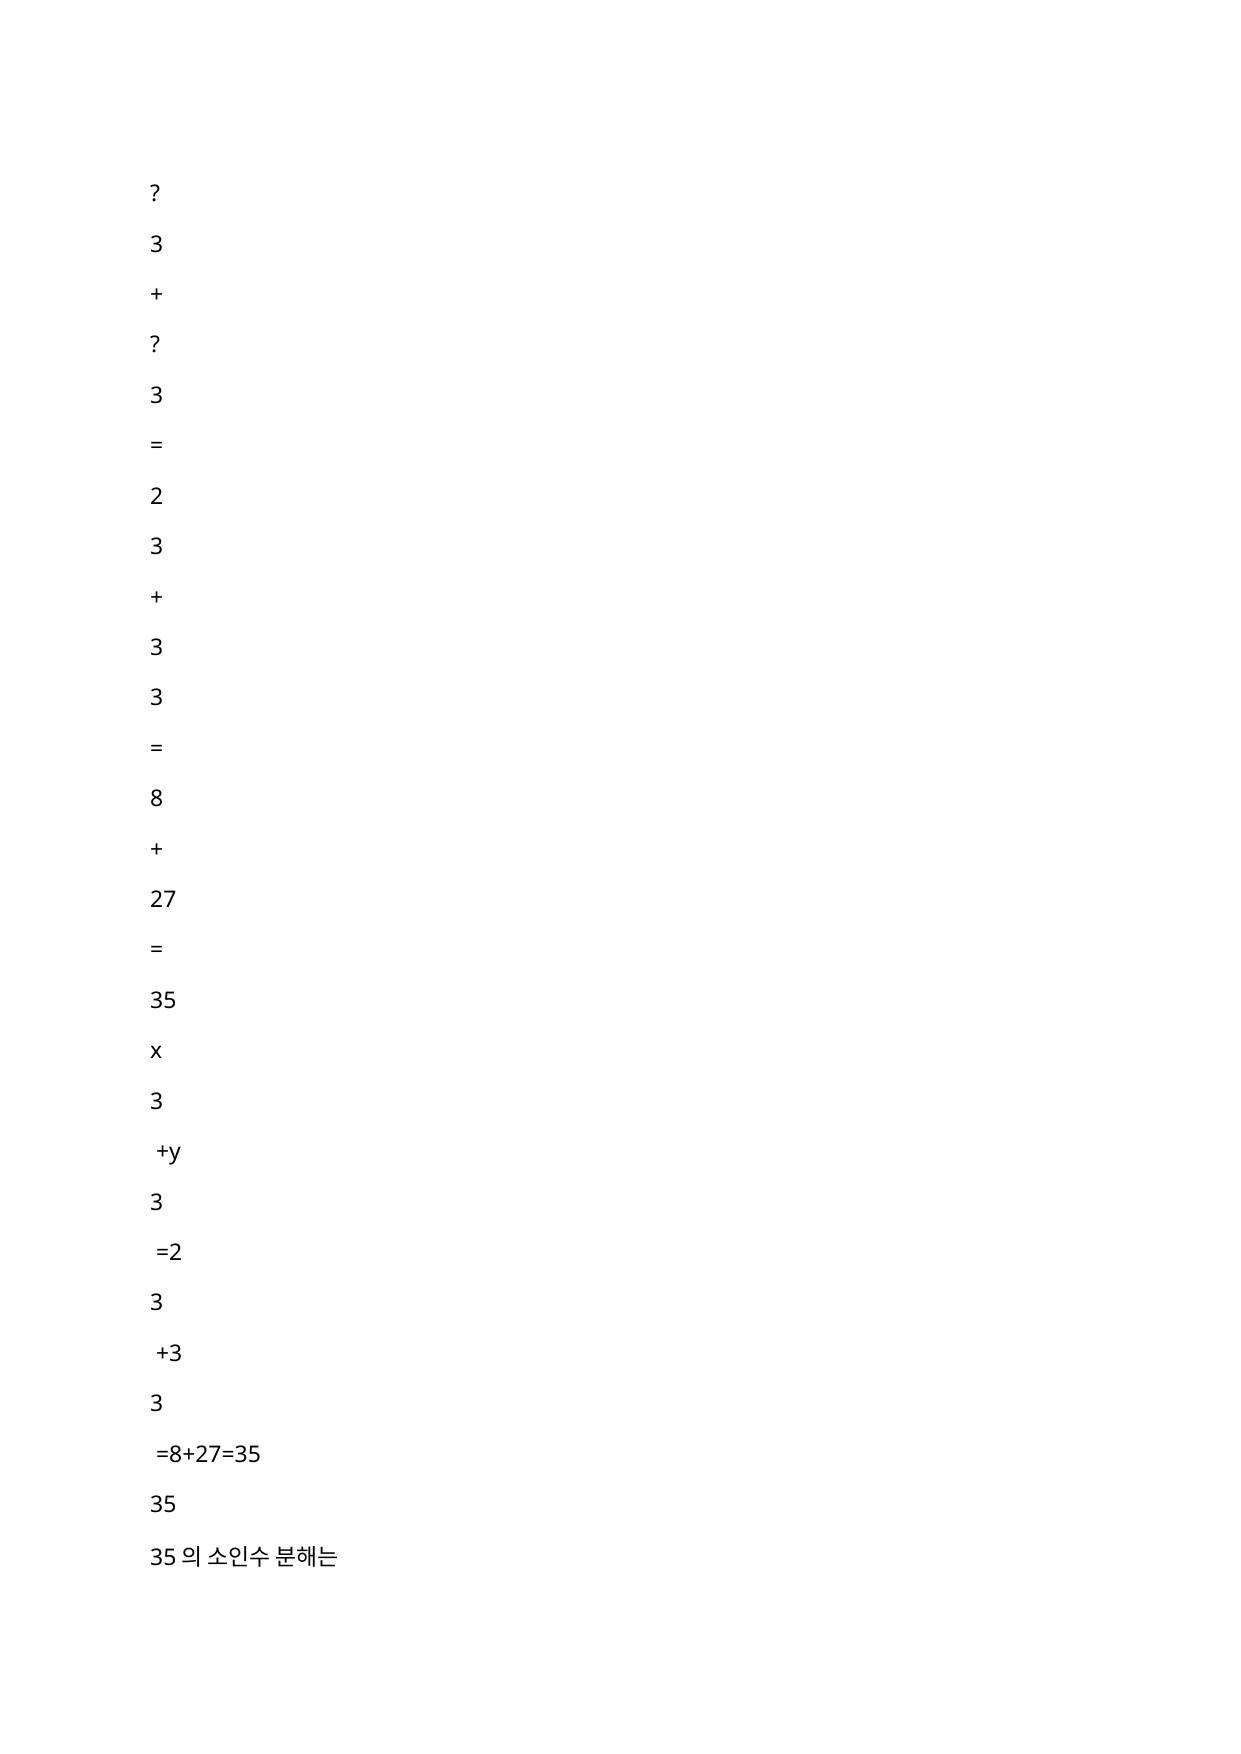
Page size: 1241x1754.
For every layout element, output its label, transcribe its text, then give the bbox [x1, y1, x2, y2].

text +y [150, 1135, 1090, 1166]
text 35의 소인수 분해는 [150, 1538, 1090, 1572]
text 3 [150, 1387, 1090, 1418]
text 3 [150, 228, 1090, 259]
text x [150, 1034, 1090, 1066]
text + [150, 581, 1090, 612]
text +3 [150, 1337, 1090, 1368]
text 35 [150, 1488, 1090, 1519]
text 3 [150, 631, 1090, 662]
text 2 [150, 480, 1090, 511]
text = [150, 429, 1090, 461]
text 27 [150, 883, 1090, 914]
text 3 [150, 379, 1090, 410]
text 8 [150, 782, 1090, 813]
text = [150, 732, 1090, 763]
text =8+27=35 [150, 1438, 1090, 1469]
text 3 [150, 681, 1090, 713]
text =2 [150, 1236, 1090, 1267]
text ? [150, 328, 1090, 360]
text 35 [150, 984, 1090, 1015]
text 3 [150, 1085, 1090, 1116]
text + [150, 278, 1090, 309]
text 3 [150, 530, 1090, 561]
text 3 [150, 1186, 1090, 1217]
text = [150, 933, 1090, 965]
text 3 [150, 1286, 1090, 1318]
text + [150, 833, 1090, 864]
text ? [150, 177, 1090, 208]
